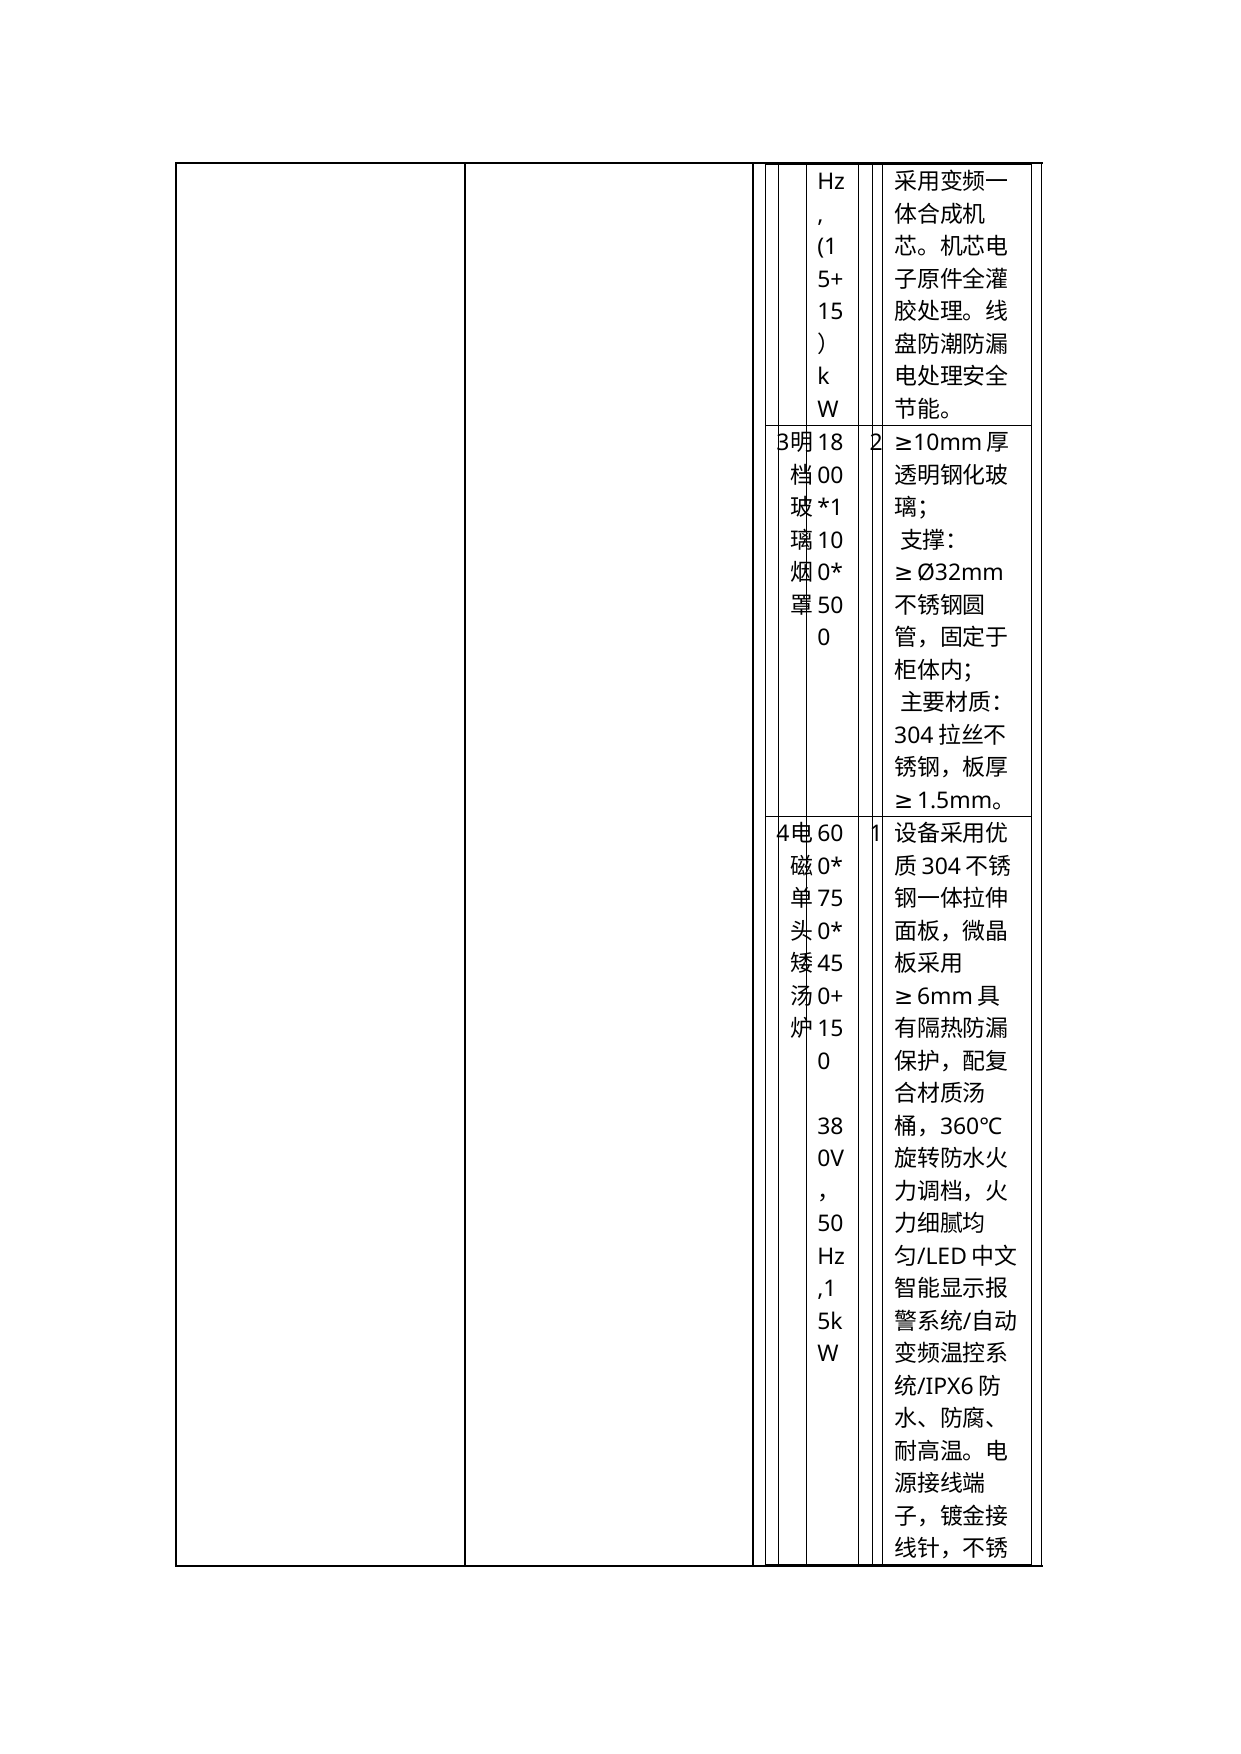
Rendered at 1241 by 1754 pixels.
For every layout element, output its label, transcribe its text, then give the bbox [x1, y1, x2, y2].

table_cell [873, 165, 882, 425]
table_cell [779, 817, 806, 1564]
table_cell [873, 435, 878, 445]
table_cell [859, 165, 872, 425]
table_cell [766, 426, 778, 816]
table_cell [873, 817, 882, 1564]
table_cell [766, 817, 778, 1564]
table_cell [1032, 164, 1041, 1565]
table_cell [883, 426, 1031, 816]
table_cell [766, 165, 778, 425]
table_cell 1 [177, 164, 464, 1565]
table_cell [883, 817, 1031, 1564]
table_cell [779, 165, 806, 425]
table_cell [807, 165, 858, 425]
table_cell [859, 817, 872, 1564]
table_cell [807, 426, 858, 816]
table_cell [873, 426, 882, 816]
table_cell [883, 165, 1031, 425]
table_cell [807, 817, 858, 1564]
table_cell [754, 164, 765, 1565]
table_cell [779, 426, 806, 816]
table_cell ▲ [466, 164, 752, 1565]
table_cell [859, 426, 872, 816]
